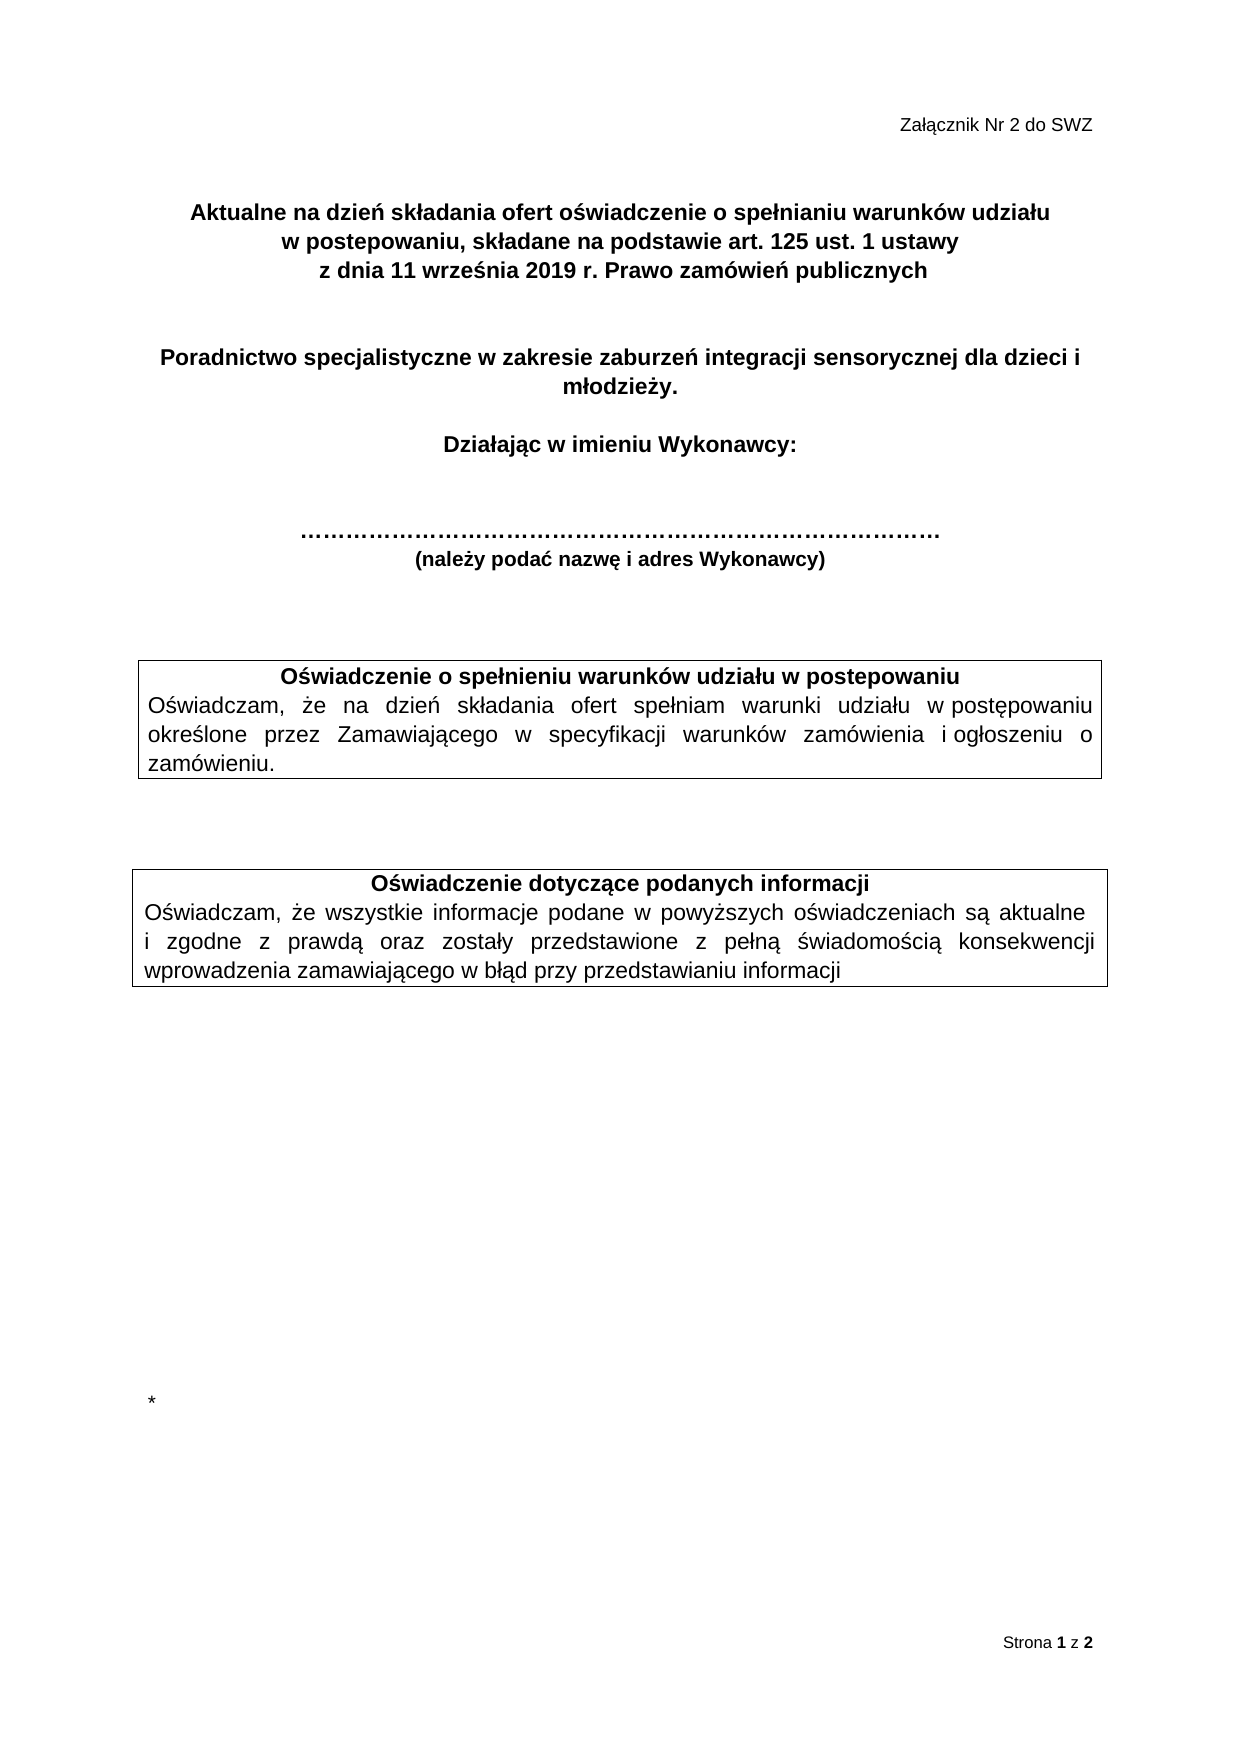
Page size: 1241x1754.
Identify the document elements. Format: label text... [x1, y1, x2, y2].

text Oświadczenie o spełnieniu warunków udziału w postepowaniu [139, 661, 1101, 689]
text z dnia 11 września 2019 r. Prawo zamówień publicznych [148, 257, 1093, 283]
text Aktualne na dzień składania ofert oświadczenie o spełnianiu warunków udziału w postepowaniu, składane na podstawie art. 125 ust. 1 ustawy [148, 199, 1093, 254]
text Oświadczam, że na dzień składania ofert spełniam warunki udziału w postępowaniu określone przez Zamawiającego w specyfikacji warunków zamówienia i ogłoszeniu o zamówieniu. [139, 689, 1101, 778]
text ………………………………………………………………………… [148, 517, 1093, 544]
table_header Oświadczenie dotyczące podanych informacji Oświadczam, że wszystkie informacje podane w powyższych oświadczeniach są aktualne i zgodne z prawdą oraz zostały przedstawione z pełną świadomością konsekwencji wprowadzenia zamawiającego w błąd przy przedstawianiu informacji [133, 870, 1107, 986]
text * [148, 1391, 1093, 1414]
text (należy podać nazwę i adres Wykonawcy) [148, 546, 1093, 570]
text Poradnictwo specjalistyczne w zakresie zaburzeń integracji sensorycznej dla dzieci i młodzieży. [148, 344, 1093, 399]
text Załącznik Nr 2 do SWZ [148, 114, 1093, 136]
text Działając w imieniu Wykonawcy: [148, 431, 1093, 457]
